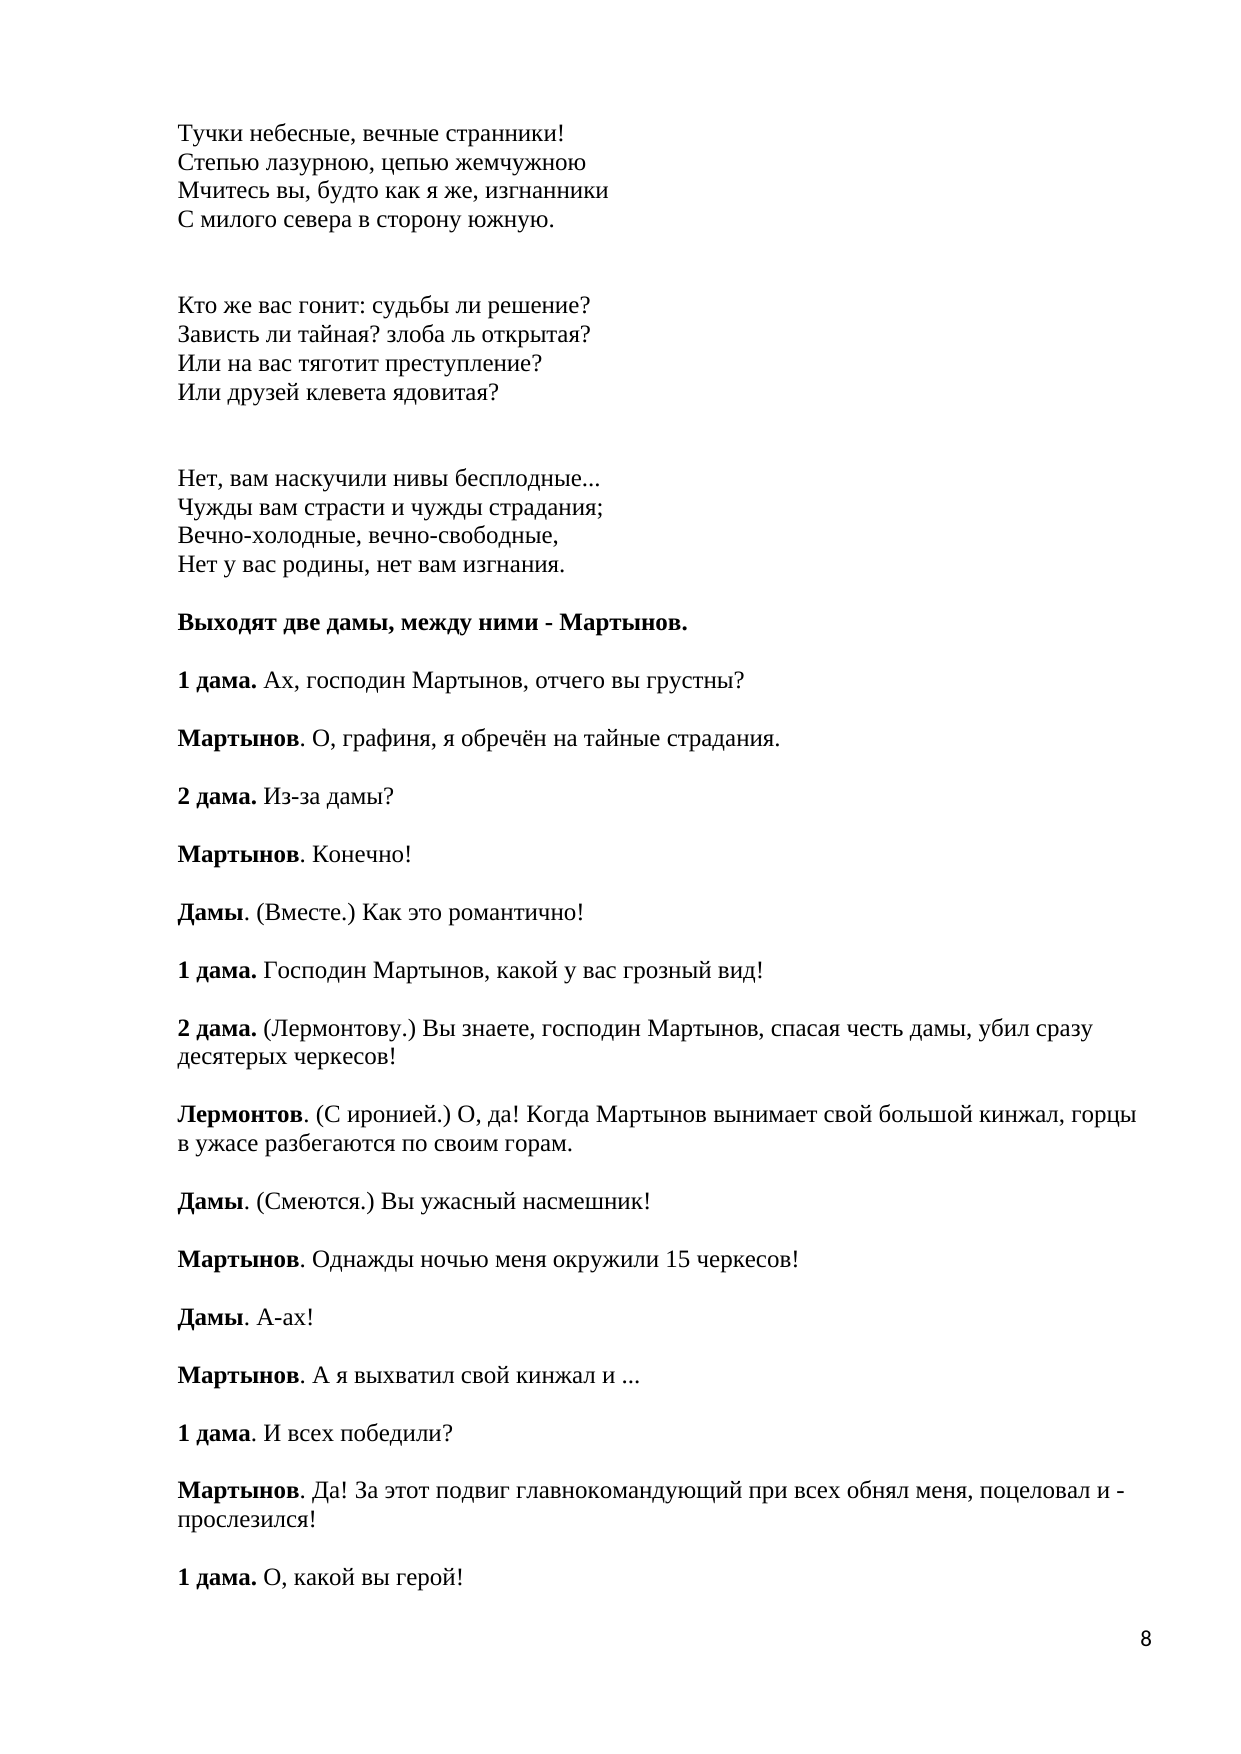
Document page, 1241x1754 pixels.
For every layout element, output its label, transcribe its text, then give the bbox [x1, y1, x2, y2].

text Мартынов. О, графиня, я обречён на тайные страдания. [177, 723, 1152, 752]
text 1 дама. О, какой вы герой! [177, 1562, 1152, 1591]
text Дамы. (Вместе.) Как это романтично! [177, 897, 1152, 926]
text Нет, вам наскучили нивы бесплодные... [177, 463, 1152, 492]
text 2 дама. Из-за дамы? [177, 781, 1152, 810]
text Тучки небесные, вечные странники! [177, 118, 1152, 147]
text Мартынов. Конечно! [177, 839, 1152, 868]
text 1 дама. И всех победили? [177, 1418, 1152, 1446]
text Нет у вас родины, нет вам изгнания. [177, 549, 1152, 578]
text Мартынов. А я выхватил свой кинжал и ... [177, 1360, 1152, 1388]
text Вечно-холодные, вечно-свободные, [177, 521, 1152, 549]
text 2 дама. (Лермонтову.) Вы знаете, господин Мартынов, спасая честь дамы, убил сразу десятерых черкесов! [177, 1013, 1152, 1070]
text Лермонтов. (С иронией.) О, да! Когда Мартынов вынимает свой большой кинжал, горцы в ужасе разбегаются по своим горам. [177, 1099, 1152, 1157]
text Мартынов. Да! За этот подвиг главнокомандующий при всех обнял меня, поцеловал и - прослезился! [177, 1476, 1152, 1533]
text Дамы. (Смеются.) Вы ужасный насмешник! [177, 1186, 1152, 1215]
text Кто же вас гонит: судьбы ли решение? [177, 291, 1152, 319]
text С милого севера в сторону южную. [177, 204, 1152, 233]
text Дамы. А-ах! [177, 1302, 1152, 1331]
text Степью лазурною, цепью жемчужною [177, 147, 1152, 176]
text Выходят две дамы, между ними - Мартынов. [177, 607, 1152, 636]
text Мартынов. Однажды ночью меня окружили 15 черкесов! [177, 1244, 1152, 1273]
text 1 дама. Ах, господин Мартынов, отчего вы грустны? [177, 665, 1152, 694]
text Или на вас тяготит преступление? [177, 348, 1152, 377]
text Чужды вам страсти и чужды страдания; [177, 492, 1152, 521]
text Зависть ли тайная? злоба ль открытая? [177, 319, 1152, 348]
text Мчитесь вы, будто как я же, изгнанники [177, 176, 1152, 204]
text 1 дама. Господин Мартынов, какой у вас грозный вид! [177, 955, 1152, 983]
text Или друзей клевета ядовитая? [177, 377, 1152, 406]
